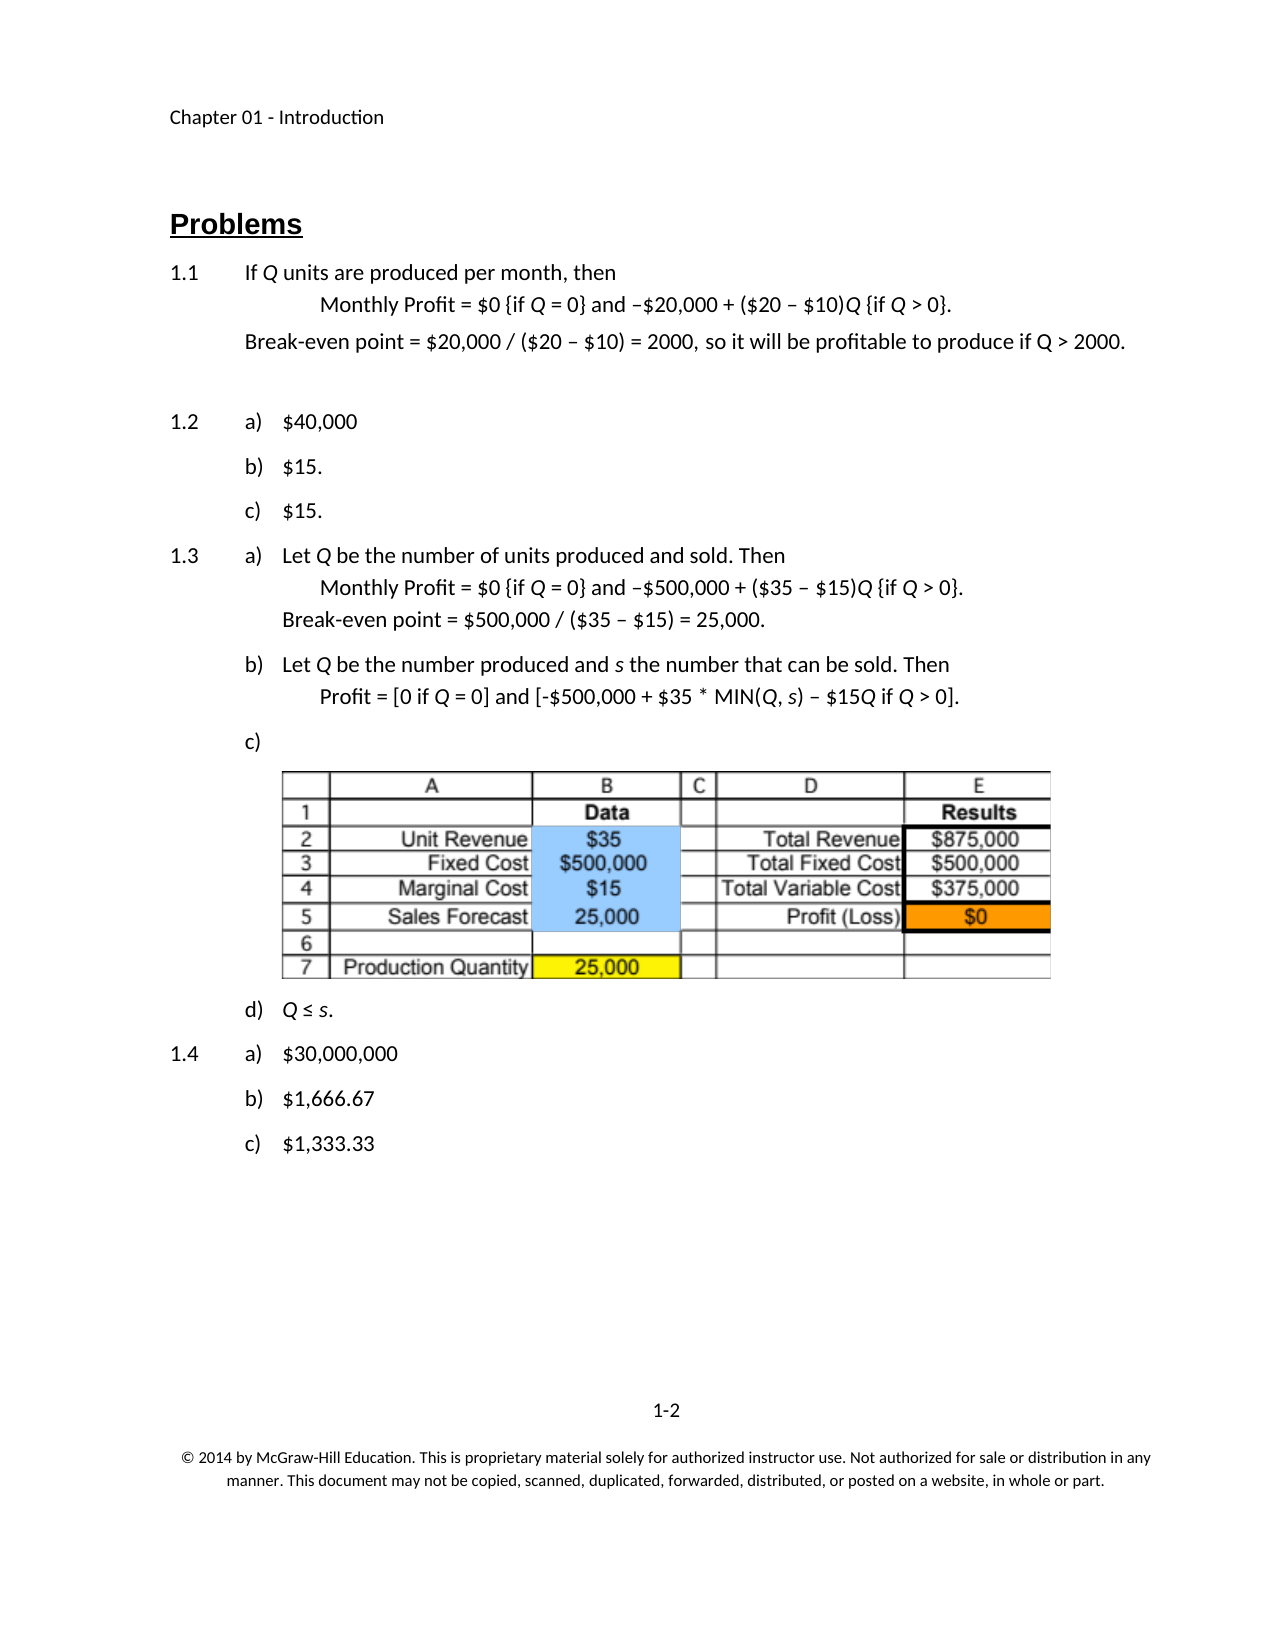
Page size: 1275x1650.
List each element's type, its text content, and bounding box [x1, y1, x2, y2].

text 1.3 a) Let Q be the number of units produced and sold. Then Monthly Profit = $0 {if Q = 0} and –$500,000 + ($35 – $15)Q {if Q > 0}. Break-even point = $500,000 / ($35 – $15) = 25,000. [169, 541, 1162, 633]
text d) Q ≤ s. [169, 995, 1162, 1023]
text b) $15. [169, 452, 1162, 480]
text 1.1 If Q units are produced per month, then Monthly Profit = $0 {if Q = 0} and –$20,000 + ($20 – $10)Q {if Q > 0}. Break-even point = $20,000 / ($20 – $10) = 2000, so it will be profitable to produce if Q > 2000. [169, 258, 1162, 386]
text b) $1,666.67 [169, 1084, 1162, 1112]
subtitle Problems [169, 207, 1162, 241]
text 1.4 a) $30,000,000 [169, 1039, 1162, 1067]
text c) $15. [169, 496, 1162, 524]
text c) $1,333.33 [169, 1129, 1162, 1157]
text c) [169, 727, 1162, 755]
text 1.2 a) $40,000 [169, 407, 1162, 435]
text b) Let Q be the number produced and s the number that can be sold. Then Profit = [0 if Q = 0] and [-$500,000 + $35 * MIN(Q, s) – $15Q if Q > 0]. [169, 650, 1162, 710]
